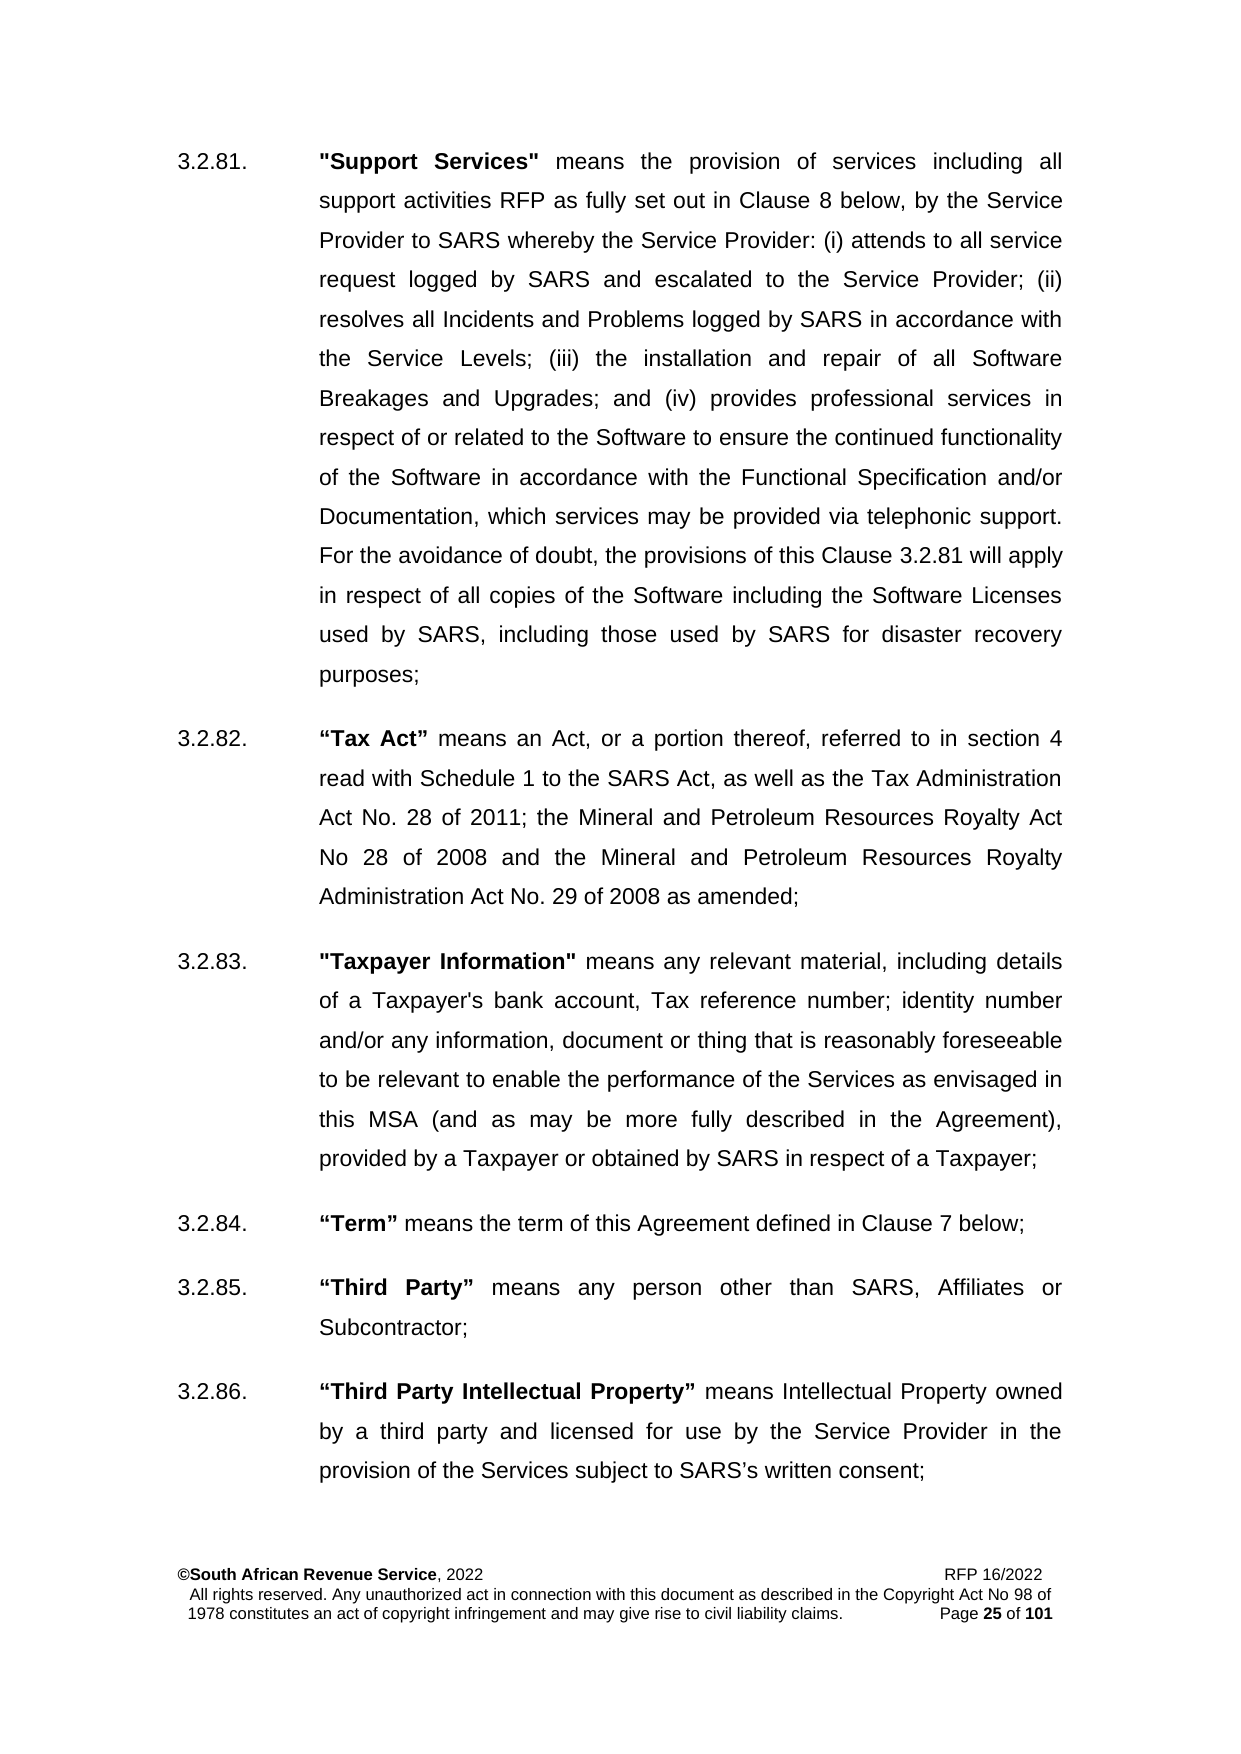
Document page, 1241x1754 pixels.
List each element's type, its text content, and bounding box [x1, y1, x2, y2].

list “Third Party Intellectual Property” means Intellectual Property owned by a third party and licensed for use by the Service Provider in the provision of the Services subject to SARS’s written consent; [177, 1378, 1063, 1483]
list "Taxpayer Information" means any relevant material, including details of a Taxpayer's bank account, Tax reference number; identity number and/or any information, document or thing that is reasonably foreseeable to be relevant to enable the performance of the Services as envisaged in this MSA (and as may be more fully described in the Agreement), provided by a Taxpayer or obtained by SARS in respect of a Taxpayer; [177, 948, 1063, 1172]
list "Support Services" means the provision of services including all support activities RFP as fully set out in Clause 8 below, by the Service Provider to SARS whereby the Service Provider: (i) attends to all service request logged by SARS and escalated to the Service Provider; (ii) resolves all Incidents and Problems logged by SARS in accordance with the Service Levels; (iii) the installation and repair of all Software Breakages and Upgrades; and (iv) provides professional services in respect of or related to the Software to ensure the continued functionality of the Software in accordance with the Functional Specification and/or Documentation, which services may be provided via telephonic support. For the avoidance of doubt, the provisions of this Clause 3.2.81 will apply in respect of all copies of the Software including the Software Licenses used by SARS, including those used by SARS for disaster recovery purposes; [177, 148, 1063, 687]
list “Term” means the term of this Agreement defined in Clause 7 below; [177, 1210, 1063, 1236]
list “Tax Act” means an Act, or a portion thereof, referred to in section 4 read with Schedule 1 to the SARS Act, as well as the Tax Administration Act No. 28 of 2011; the Mineral and Petroleum Resources Royalty Act No 28 of 2008 and the Mineral and Petroleum Resources Royalty Administration Act No. 29 of 2008 as amended; [177, 725, 1063, 910]
list “Third Party” means any person other than SARS, Affiliates or Subcontractor; [177, 1274, 1063, 1340]
